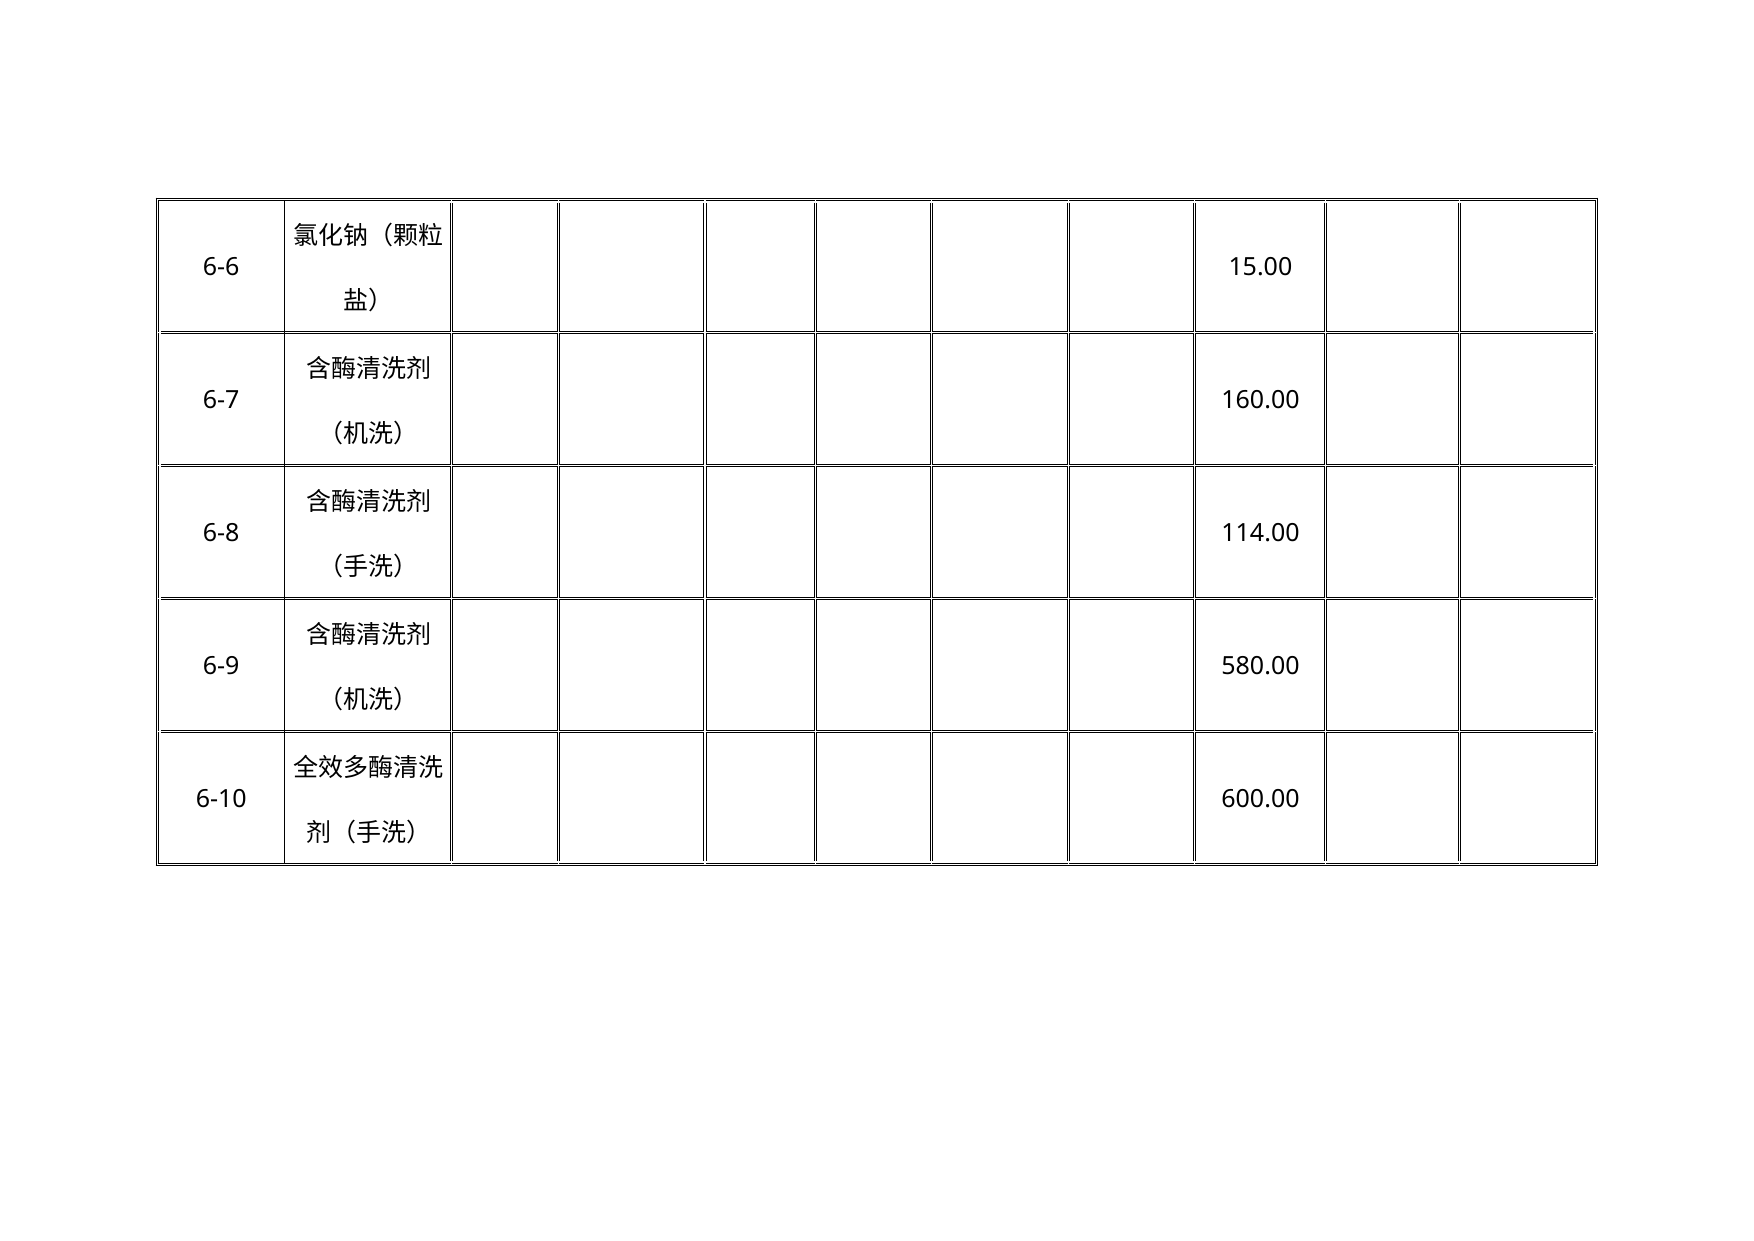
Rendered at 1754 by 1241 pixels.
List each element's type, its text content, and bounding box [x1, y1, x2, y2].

table_cell 600.00 [1195, 730, 1326, 863]
table_cell [707, 334, 814, 464]
table_cell [1326, 733, 1459, 863]
table_cell 6-8 [157, 464, 284, 597]
table_cell [1068, 730, 1195, 863]
table_cell [1460, 201, 1595, 331]
table_cell 15.00 [1195, 199, 1326, 331]
table_cell 160.00 [1196, 334, 1324, 464]
table_cell 含酶清洗剂（机洗） [285, 334, 450, 464]
table_cell [453, 467, 557, 597]
table_cell [1327, 467, 1458, 597]
table_cell 含酶清洗剂（机洗） [285, 600, 450, 730]
table_cell [933, 467, 1067, 597]
table_cell 6-9 [157, 597, 284, 730]
table_cell [560, 334, 703, 464]
table_cell [707, 467, 814, 597]
table_cell [1070, 467, 1193, 597]
table_cell [558, 199, 705, 331]
table_cell 580.00 [1196, 600, 1324, 730]
table_cell [558, 730, 705, 863]
table_cell [452, 733, 558, 863]
table_cell 6-7 [159, 331, 284, 464]
table_cell [1461, 331, 1595, 464]
table_cell [1070, 334, 1193, 464]
table_cell [933, 600, 1067, 730]
table_cell [931, 201, 1068, 331]
table_cell [933, 334, 1067, 464]
table_cell 6-6 [159, 201, 284, 331]
table_cell [453, 600, 557, 730]
table_cell [453, 334, 557, 464]
table_cell [817, 600, 930, 730]
table_cell [815, 201, 931, 331]
table_cell [1068, 199, 1195, 331]
table_cell [1460, 730, 1597, 863]
table_cell [1070, 600, 1193, 730]
table_cell [1460, 597, 1597, 730]
table_cell [705, 733, 815, 863]
table_cell [1460, 464, 1597, 597]
table_cell 含酶清洗剂（手洗） [285, 467, 450, 597]
table_cell 6-10 [157, 730, 284, 863]
table_cell [815, 733, 931, 863]
table_cell [560, 600, 703, 730]
table_cell [1326, 201, 1459, 331]
table_cell [1327, 334, 1458, 464]
table_cell [560, 467, 703, 597]
table_cell [931, 733, 1068, 863]
table_cell [705, 201, 815, 331]
table_cell 114.00 [1196, 467, 1324, 597]
table_cell 氯化钠（颗粒盐） [285, 199, 452, 331]
table_cell 全效多酶清洗剂（手洗） [285, 730, 452, 863]
table_cell [1327, 600, 1458, 730]
table_cell [707, 600, 814, 730]
table_cell [817, 467, 930, 597]
table_cell [817, 334, 930, 464]
table_cell [452, 201, 558, 331]
